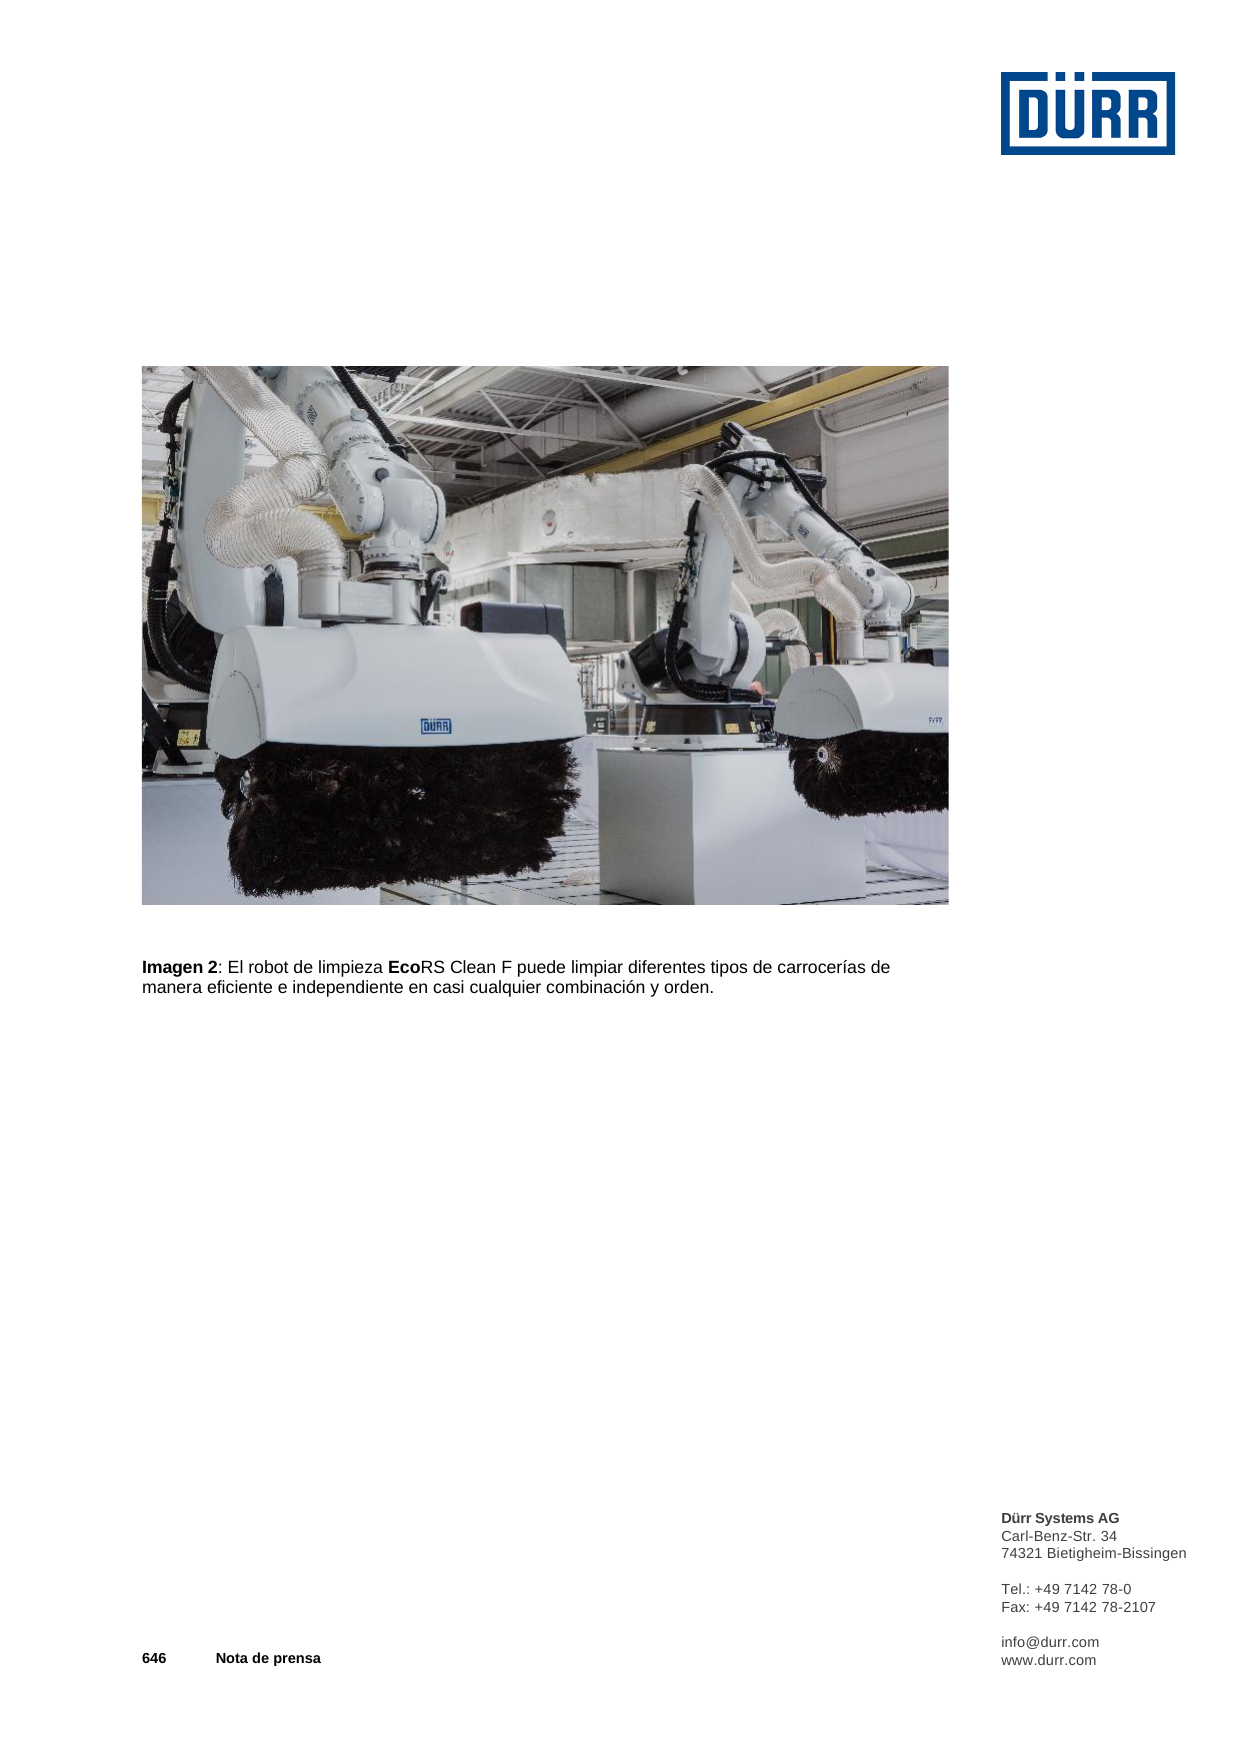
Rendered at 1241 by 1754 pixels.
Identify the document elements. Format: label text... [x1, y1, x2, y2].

picture [141, 366, 949, 905]
text Imagen 2: El robot de limpieza EcoRS Clean F puede limpiar diferentes tipos de carrocerías de manera eficiente e independiente en casi cualquier combinación y orden. [142, 957, 951, 997]
picture [1001, 72, 1175, 155]
